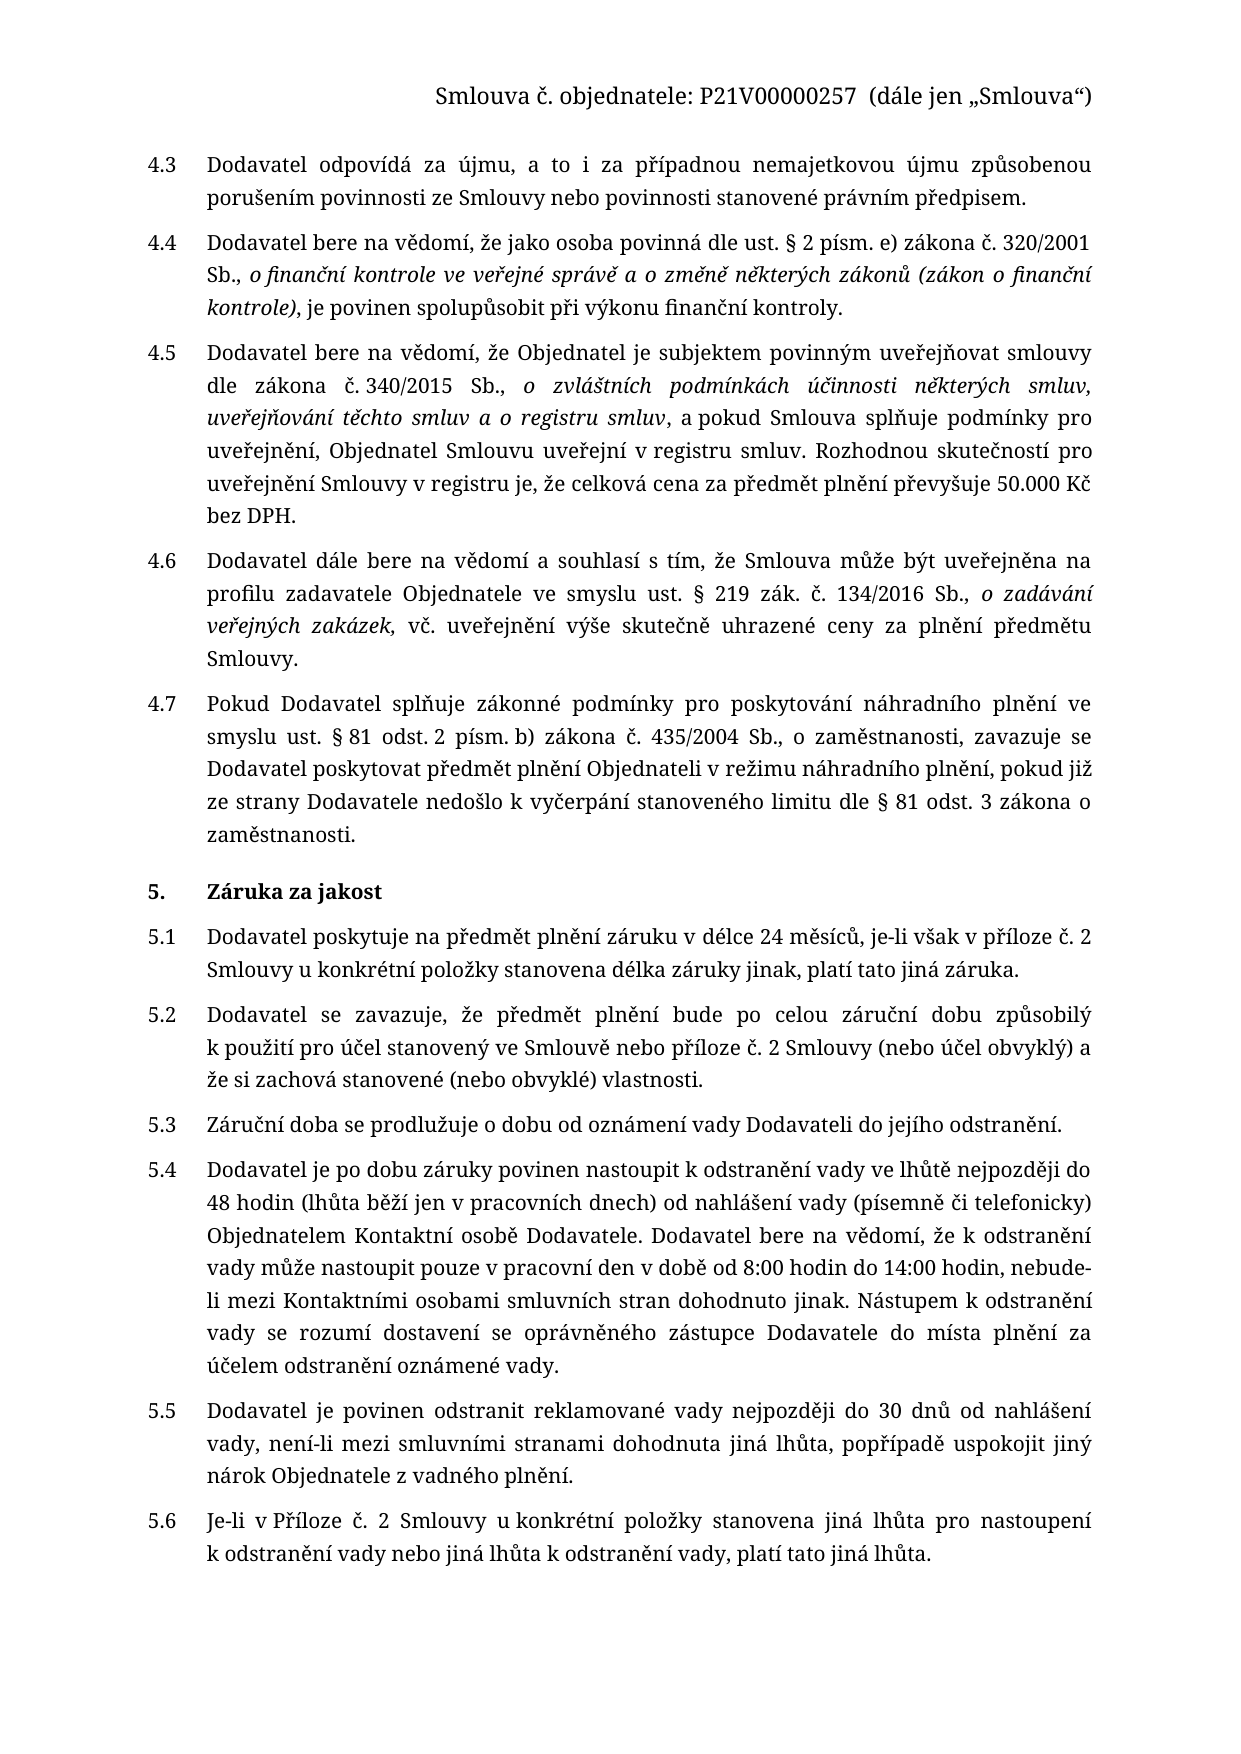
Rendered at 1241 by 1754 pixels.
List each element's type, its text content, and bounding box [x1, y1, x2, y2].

list Dodavatel se zavazuje, že předmět plnění bude po celou záruční dobu způsobilý k použití pro účel stanovený ve Smlouvě nebo příloze č. 2 Smlouvy (nebo účel obvyklý) a že si zachová stanovené (nebo obvyklé) vlastnosti. [148, 1000, 1093, 1094]
list Dodavatel bere na vědomí, že Objednatel je subjektem povinným uveřejňovat smlouvy dle zákona č. 340/2015 Sb., o zvláštních podmínkách účinnosti některých smluv, uveřejňování těchto smluv a o registru smluv, a pokud Smlouva splňuje podmínky pro uveřejnění, Objednatel Smlouvu uveřejní v registru smluv. Rozhodnou skutečností pro uveřejnění Smlouvy v registru je, že celková cena za předmět plnění převyšuje 50.000 Kč bez DPH. [148, 338, 1093, 530]
list Záruční doba se prodlužuje o dobu od oznámení vady Dodavateli do jejího odstranění. [148, 1110, 1093, 1139]
list Dodavatel bere na vědomí, že jako osoba povinná dle ust. § 2 písm. e) zákona č. 320/2001 Sb., o finanční kontrole ve veřejné správě a o změně některých zákonů (zákon o finanční kontrole), je povinen spolupůsobit při výkonu finanční kontroly. [148, 228, 1093, 322]
list Dodavatel poskytuje na předmět plnění záruku v délce 24 měsíců, je-li však v příloze č. 2 Smlouvy u konkrétní položky stanovena délka záruky jinak, platí tato jiná záruka. [148, 922, 1093, 983]
list Pokud Dodavatel splňuje zákonné podmínky pro poskytování náhradního plnění ve smyslu ust. § 81 odst. 2 písm. b) zákona č. 435/2004 Sb., o zaměstnanosti, zavazuje se Dodavatel poskytovat předmět plnění Objednateli v režimu náhradního plnění, pokud již ze strany Dodavatele nedošlo k vyčerpání stanoveného limitu dle § 81 odst. 3 zákona o zaměstnanosti. [148, 689, 1093, 848]
list Dodavatel je povinen odstranit reklamované vady nejpozději do 30 dnů od nahlášení vady, není-li mezi smluvními stranami dohodnuta jiná lhůta, popřípadě uspokojit jiný nárok Objednatele z vadného plnění. [148, 1396, 1093, 1490]
list Dodavatel odpovídá za újmu, a to i za případnou nemajetkovou újmu způsobenou porušením povinnosti ze Smlouvy nebo povinnosti stanovené právním předpisem. [148, 150, 1093, 211]
list Dodavatel dále bere na vědomí a souhlasí s tím, že Smlouva může být uveřejněna na profilu zadavatele Objednatele ve smyslu ust. § 219 zák. č. 134/2016 Sb., o zadávání veřejných zakázek, vč. uveřejnění výše skutečně uhrazené ceny za plnění předmětu Smlouvy. [148, 546, 1093, 673]
list Je-li v Příloze č. 2 Smlouvy u konkrétní položky stanovena jiná lhůta pro nastoupení k odstranění vady nebo jiná lhůta k odstranění vady, platí tato jiná lhůta. [148, 1507, 1093, 1568]
list Záruka za jakost [148, 877, 1093, 906]
list Dodavatel je po dobu záruky povinen nastoupit k odstranění vady ve lhůtě nejpozději do 48 hodin (lhůta běží jen v pracovních dnech) od nahlášení vady (písemně či telefonicky) Objednatelem Kontaktní osobě Dodavatele. Dodavatel bere na vědomí, že k odstranění vady může nastoupit pouze v pracovní den v době od 8:00 hodin do 14:00 hodin, nebude-li mezi Kontaktními osobami smluvních stran dohodnuto jinak. Nástupem k odstranění vady se rozumí dostavení se oprávněného zástupce Dodavatele do místa plnění za účelem odstranění oznámené vady. [148, 1156, 1093, 1379]
